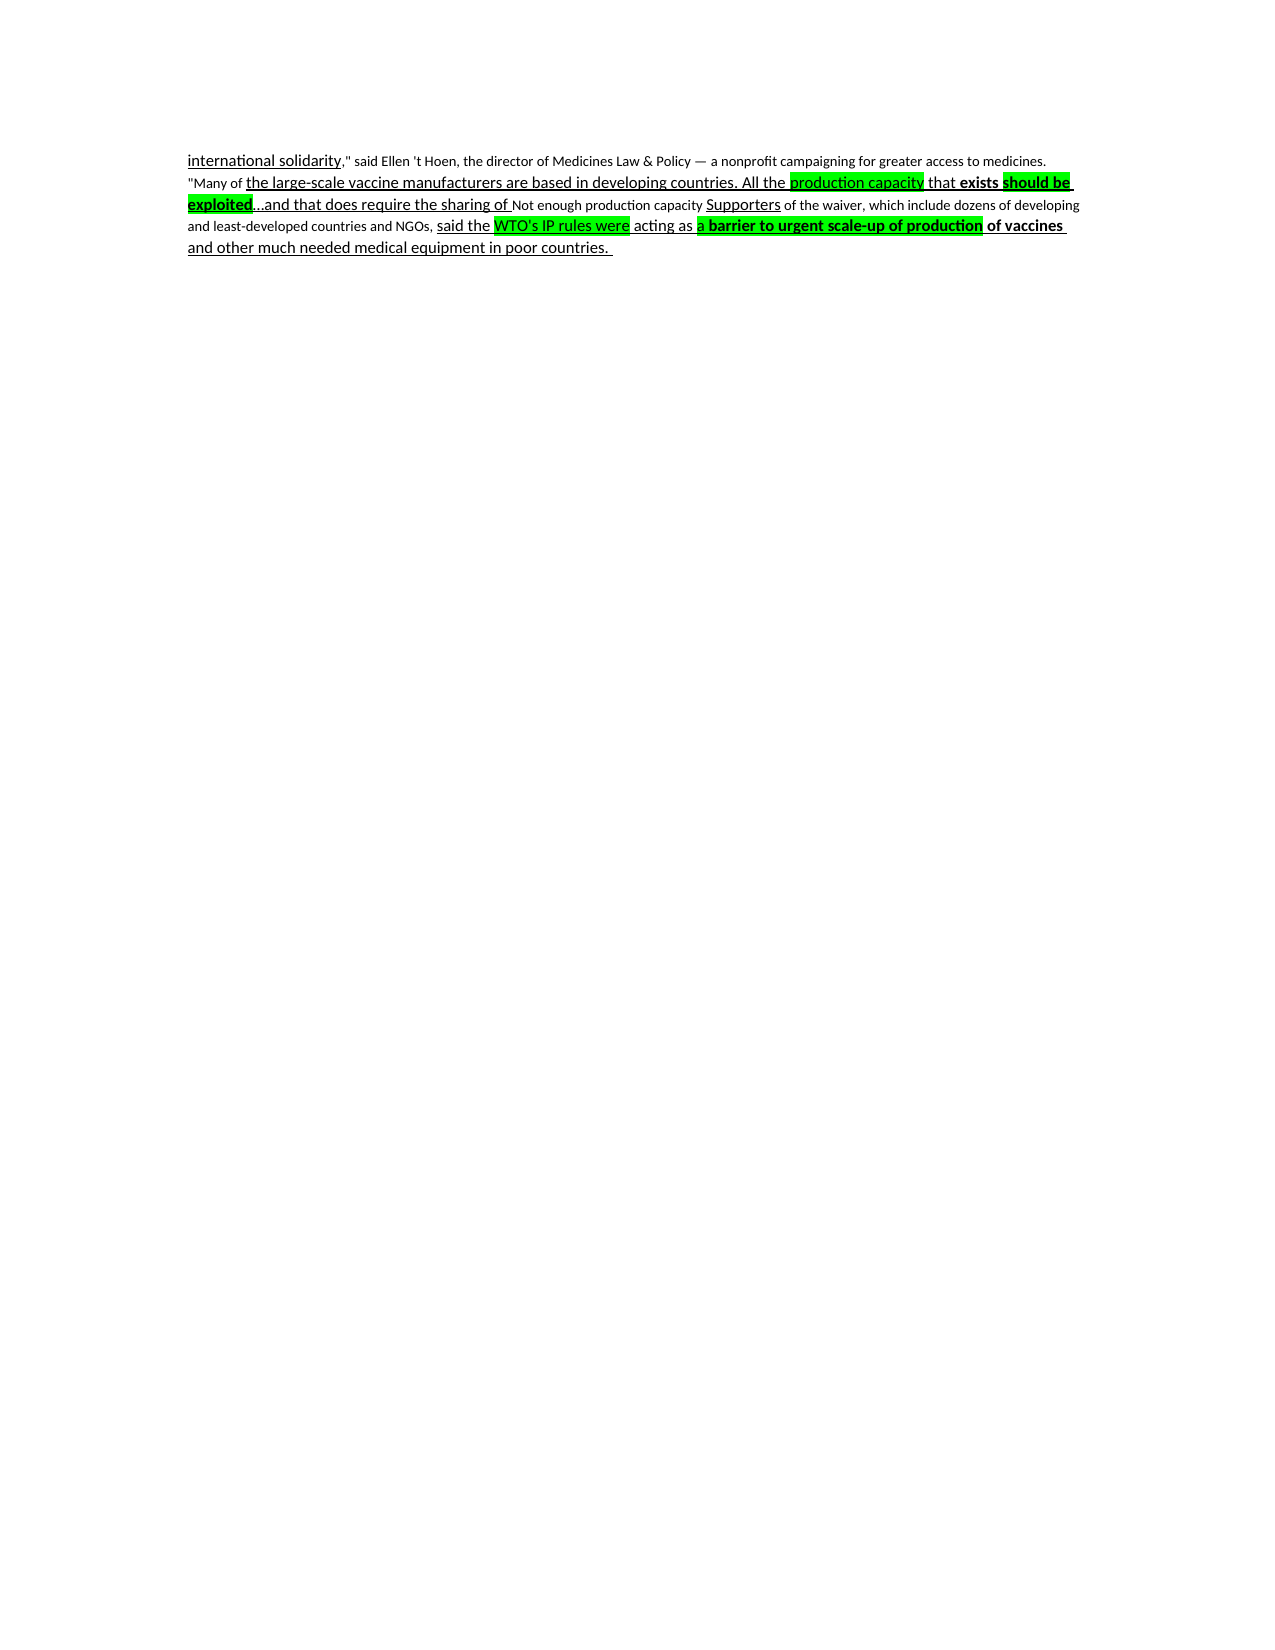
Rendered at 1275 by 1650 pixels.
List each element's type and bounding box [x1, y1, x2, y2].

text [187, 150, 1087, 258]
